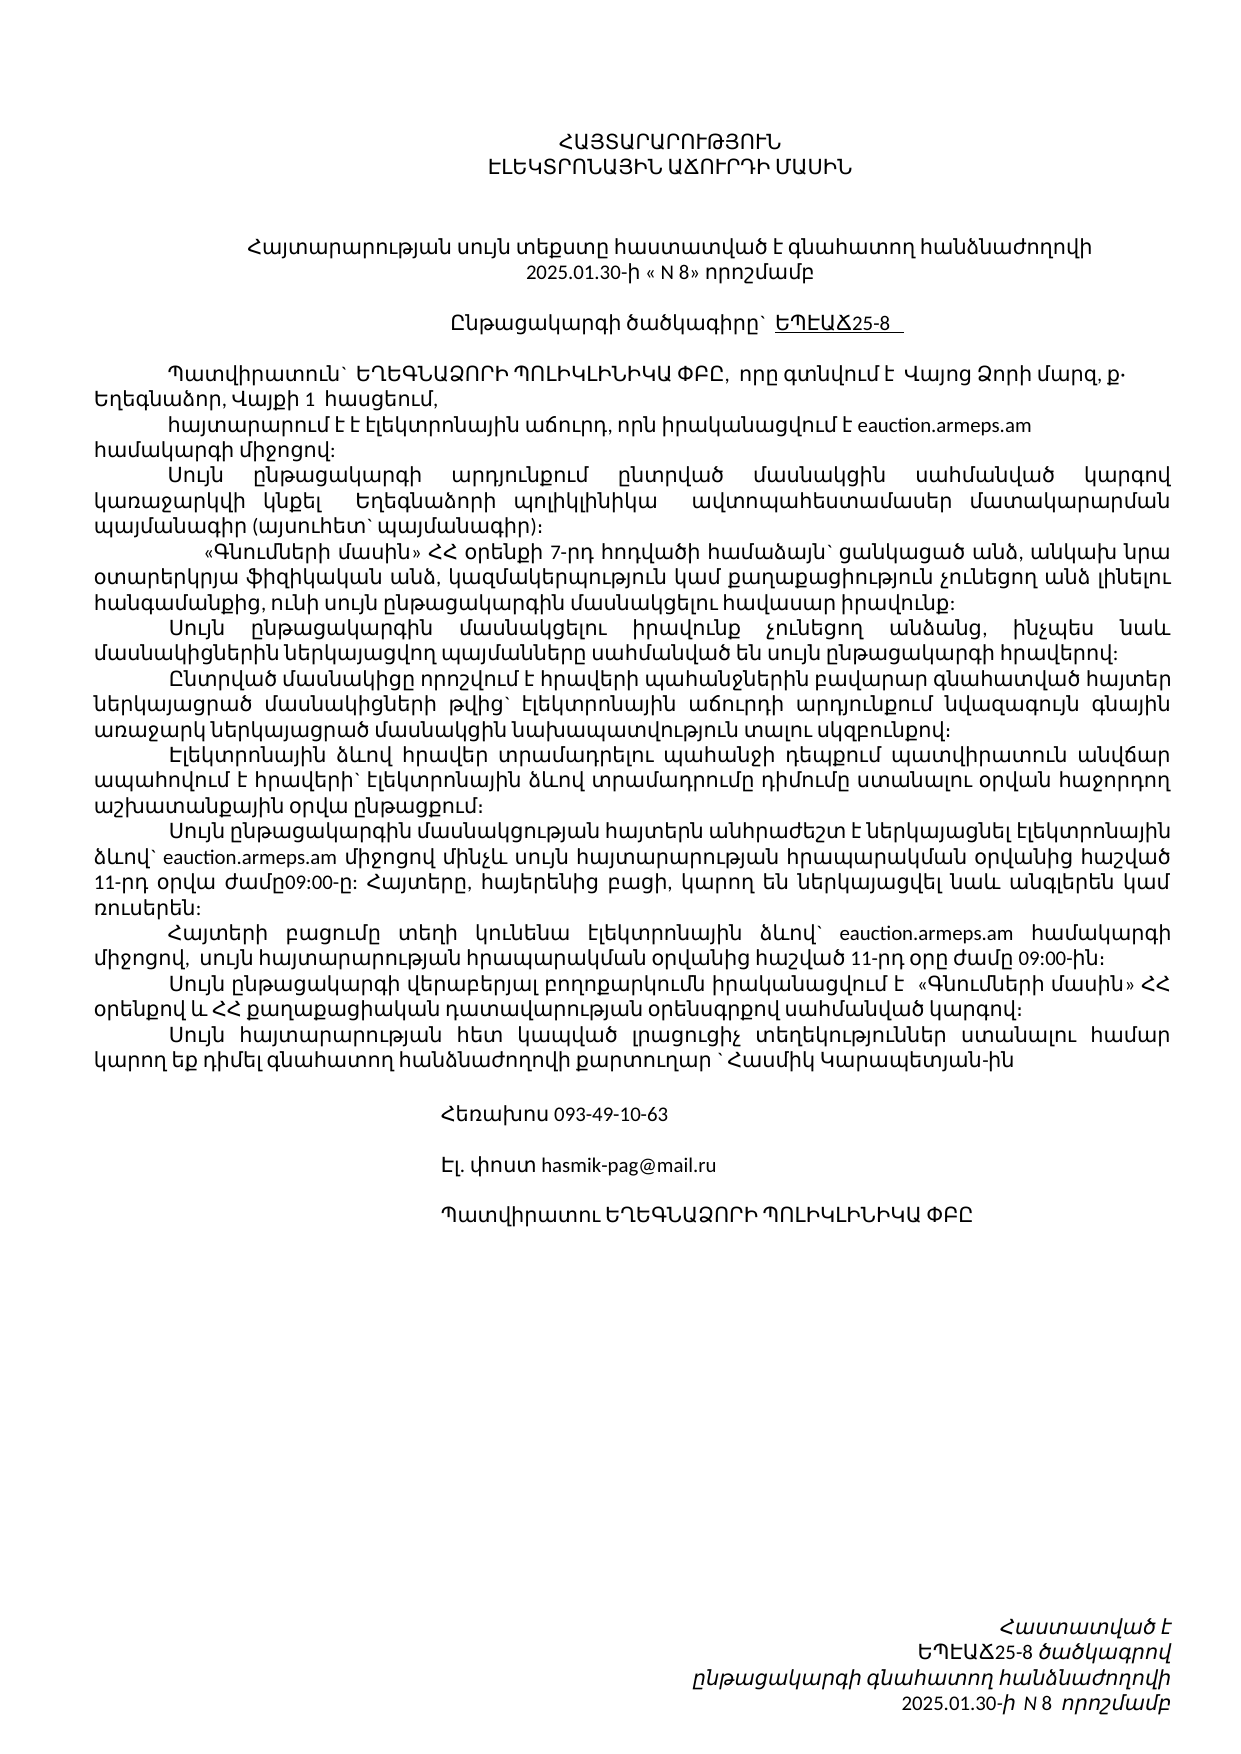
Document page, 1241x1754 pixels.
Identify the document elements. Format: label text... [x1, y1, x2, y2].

text Պատվիրատուն` ԵՂԵԳՆԱՁՈՐԻ ՊՈԼԻԿԼԻՆԻԿԱ ՓԲԸ, որը գտնվում է Վայոց Ձորի մարզ, ք· Եղեգնաձոր, Վայքի 1 հասցեում, [94, 361, 1171, 412]
text Սույն ընթացակարգին մասնակցելու իրավունք չունեցող անձանց, ինչպես նաև մասնակիցներին ներկայացվող պայմանները սահմանված են սույն ընթացակարգի հրավերով: [94, 615, 1171, 666]
text Սույն ընթացակարգին մասնակցության հայտերն անհրաժեշտ է ներկայացնել էլեկտրոնային ձևով` eauction.armeps.am միջոցով մինչև սույն հայտարարության հրապարակման օրվանից հաշված 11-րդ օրվա ժամը09:00-ը: Հայտերը, հայերենից բացի, կարող են ներկայացվել նաև անգլերեն կամ ռուսերեն: [94, 818, 1171, 920]
text ՀԱՅՏԱՐԱՐՈՒԹՅՈՒՆ [94, 129, 1171, 154]
text Սույն հայտարարության հետ կապված լրացուցիչ տեղեկություններ ստանալու համար կարող եք դիմել գնահատող հանձնաժողովի քարտուղար ` Հասմիկ Կարապետյան-ին [94, 1022, 1171, 1073]
text Ընթացակարգի ծածկագիրը` ԵՊԷԱՃ25-8 [94, 310, 1171, 336]
text ընթացակարգի գնահատող հանձնաժողովի [94, 1665, 1171, 1690]
text Սույն ընթացակարգի վերաբերյալ բողոքարկումն իրականացվում է «Գնումների մասին» ՀՀ օրենքով և ՀՀ քաղաքացիական դատավարության օրենսգրքով սահմանված կարգով։ [94, 971, 1171, 1022]
text Պատվիրատու ԵՂԵԳՆԱՁՈՐԻ ՊՈԼԻԿԼԻՆԻԿԱ ՓԲԸ [94, 1203, 1171, 1228]
text ԵՊԷԱՃ25-8 ծածկագրով [94, 1639, 1171, 1665]
text Հայտարարության սույն տեքստը հաստատված է գնահատող հանձնաժողովի [94, 234, 1171, 259]
text 2025.01.30 -ի N 8 որոշմամբ [94, 1690, 1171, 1716]
text Հեռախոս 093-49-10-63 [94, 1101, 1171, 1126]
text հայտարարում է է էլեկտրոնային աճուրդ, որն իրականացվում է eauction.armeps.am համակարգի միջոցով: [94, 412, 1171, 463]
text «Գնումների մասին» ՀՀ օրենքի 7-րդ հոդվածի համաձայն` ցանկացած անձ, անկախ նրա օտարերկրյա ֆիզիկական անձ, կազմակերպություն կամ քաղաքացիություն չունեցող անձ լինելու հանգամանքից, ունի սույն ընթացակարգին մասնակցելու հավասար իրավունք: [94, 539, 1171, 615]
text ԷԼԵԿՏՐՈՆԱՅԻՆ ԱՃՈՒՐԴԻ ՄԱՍԻՆ [94, 154, 1171, 180]
text Էլ. փոստ hasmik-pag@mail.ru [94, 1152, 1171, 1177]
text Սույն ընթացակարգի արդյունքում ընտրված մասնակցին սահմանված կարգով կառաջարկվի կնքել Եղեգնաձորի պոլիկլինիկա ավտոպահեստամասեր մատակարարման պայմանագիր (այսուհետ` պայմանագիր)։ [94, 463, 1171, 539]
text Ընտրված մասնակիցը որոշվում է հրավերի պահանջներին բավարար գնահատված հայտեր ներկայացրած մասնակիցների թվից` էլեկտրոնային աճուրդի արդյունքում նվազագույն գնային առաջարկ ներկայացրած մասնակցին նախապատվություն տալու սկզբունքով։ [94, 666, 1171, 742]
text 2025.01.30 -ի « N 8» որոշմամբ [94, 259, 1171, 285]
text Հաստատված է [94, 1614, 1171, 1639]
text Հայտերի բացումը տեղի կունենա էլեկտրոնային ձևով` eauction.armeps.am համակարգի միջոցով, սույն հայտարարության հրապարակման օրվանից հաշված 11-րդ օրը ժամը 09:00-ին։ [94, 920, 1171, 971]
text Էլեկտրոնային ձևով հրավեր տրամադրելու պահանջի դեպքում պատվիրատուն անվճար ապահովում է հրավերի` էլեկտրոնային ձևով տրամադրումը դիմումը ստանալու օրվան հաջորդող աշխատանքային օրվա ընթացքում։ [94, 742, 1171, 818]
